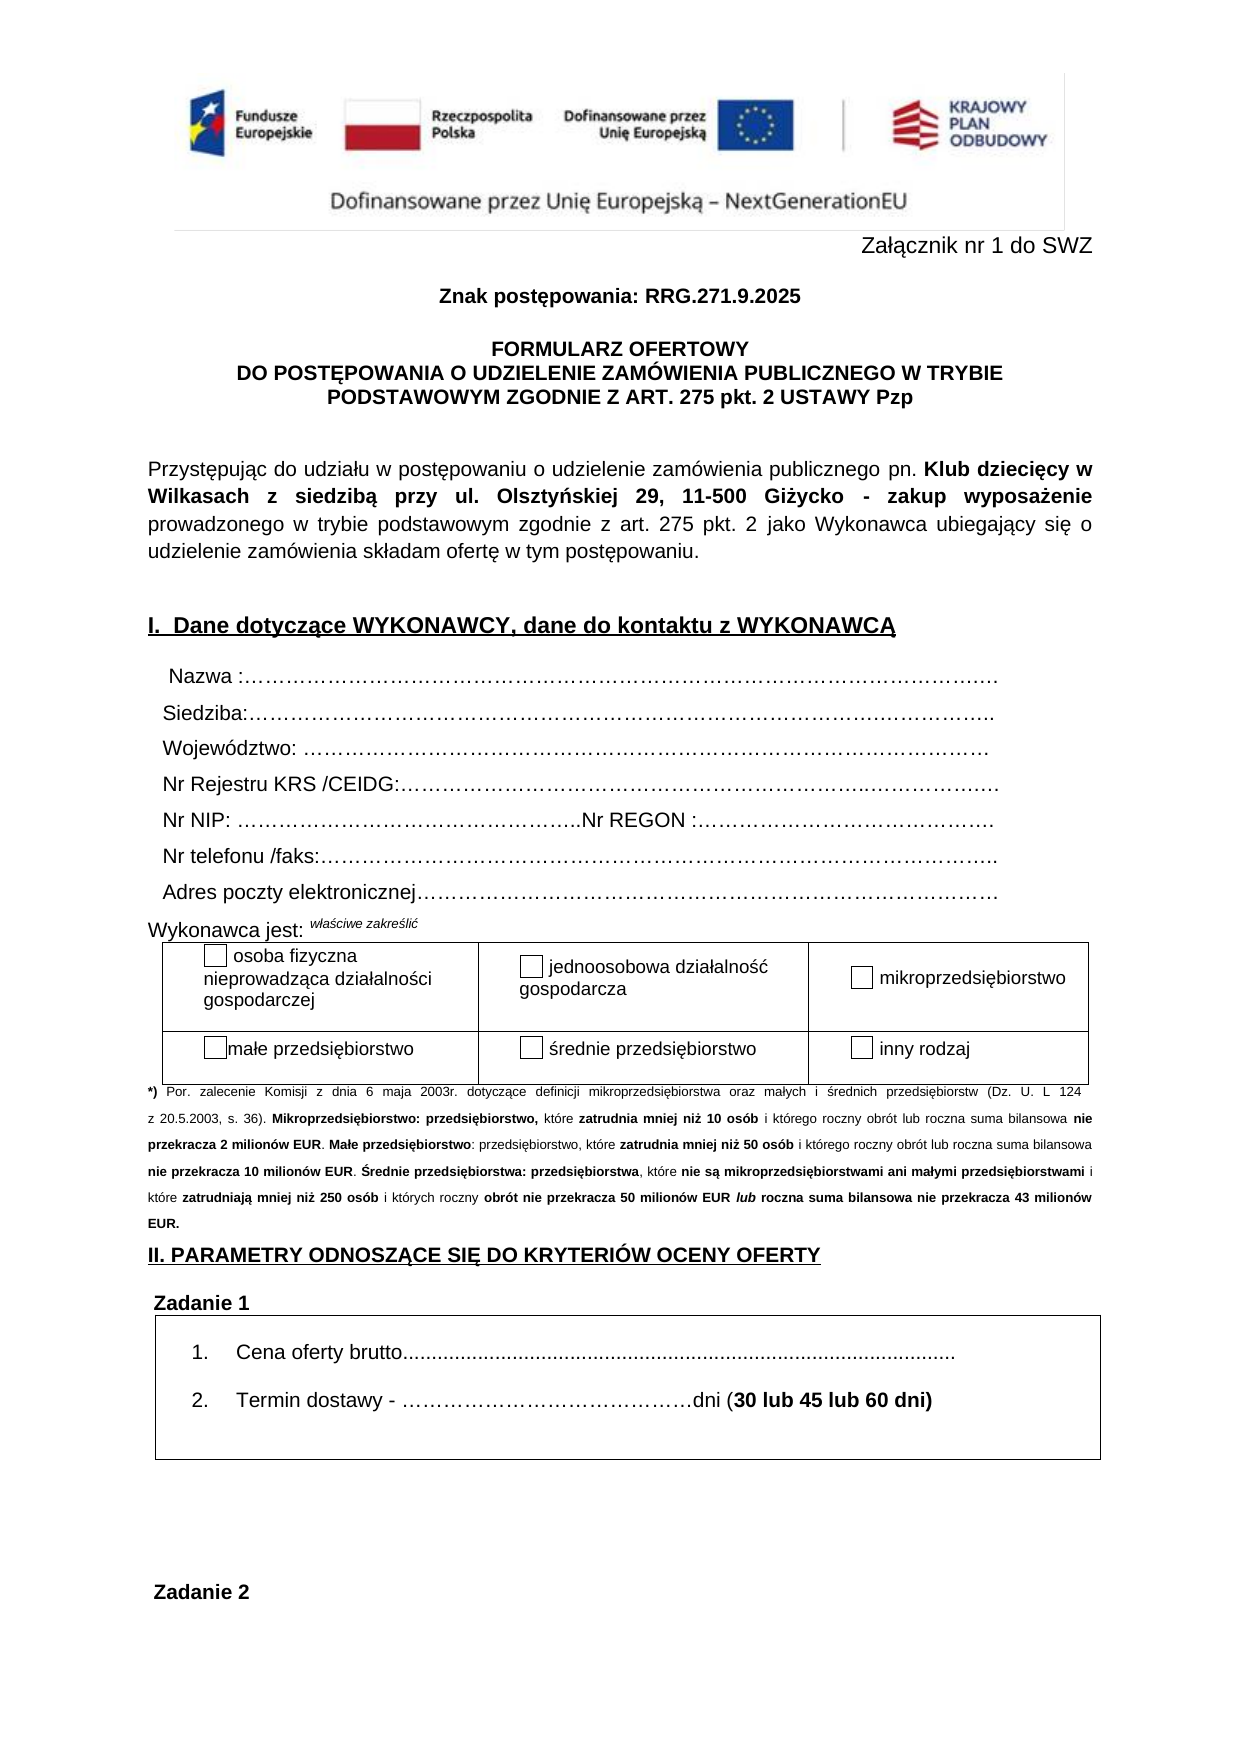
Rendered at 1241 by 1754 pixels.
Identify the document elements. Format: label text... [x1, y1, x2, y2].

text Nr telefonu /faks:…………………………………………………………………………………….. [162, 844, 1093, 868]
text Adres poczty elektronicznej………………………………………………………………………… [162, 880, 1093, 904]
picture [174, 73, 1066, 232]
text Siedziba:……………………………………………………………………………….…………….. [162, 700, 1093, 724]
table_header mikroprzedsiębiorstwo [809, 943, 1088, 1031]
table_cell średnie przedsiębiorstwo [479, 1032, 808, 1083]
text Nr Rejestru KRS /CEIDG:…………………………………………………………..…………….… [162, 772, 1093, 796]
text FORMULARZ OFERTOWY [148, 337, 1093, 361]
table_cell małe przedsiębiorstwo [163, 1032, 478, 1083]
text I. Dane dotyczące WYKONAWCY, dane do kontaktu z WYKONAWCĄ [148, 612, 1093, 638]
text Zadanie 1 [148, 1291, 1093, 1314]
text Nazwa :…………………………………………………………………………………………….… [162, 664, 1093, 688]
table_header osoba fizyczna nieprowadząca działalności gospodarczej [163, 943, 478, 1031]
text Zadanie 2 [148, 1580, 1093, 1604]
text Załącznik nr 1 do SWZ [148, 232, 1093, 258]
text *) Por. zalecenie Komisji z dnia 6 maja 2003r. dotyczące definicji mikroprzedsiębiorstwa oraz małych i średnich przedsiębiorstw (Dz. U. L 124 z 20.5.2003, s. 36). Mikroprzedsiębiorstwo: przedsiębiorstwo, które zatrudnia mniej niż 10 osób i którego roczny obrót lub roczna suma bilansowa nie przekracza 2 milionów EUR. Małe przedsiębiorstwo: przedsiębiorstwo, które zatrudnia mniej niż 50 osób i którego roczny obrót lub roczna suma bilansowa nie przekracza 10 milionów EUR. Średnie przedsiębiorstwa: przedsiębiorstwa, które nie są mikroprzedsiębiorstwami ani małymi przedsiębiorstwami i które zatrudniają mniej niż 250 osób i których roczny obrót nie przekracza 50 milionów EUR lub roczna suma bilansowa nie przekracza 43 milionów EUR. [148, 1084, 1093, 1243]
text DO POSTĘPOWANIA O UDZIELENIE ZAMÓWIENIA PUBLICZNEGO W TRYBIE PODSTAWOWYM ZGODNIE Z ART. 275 pkt. 2 USTAWY Pzp [148, 361, 1093, 409]
text Przystępując do udziału w postępowaniu o udzielenie zamówienia publicznego pn. Klub dziecięcy w Wilkasach z siedzibą przy ul. Olsztyńskiej 29, 11-500 Giżycko - zakup wyposażenie prowadzonego w trybie podstawowym zgodnie z art. 275 pkt. 2 jako Wykonawca ubiegający się o udzielenie zamówienia składam ofertę w tym postępowaniu. [148, 457, 1093, 563]
text Wykonawca jest: właściwe zakreślić [148, 916, 1093, 942]
text Znak postępowania: RRG.271.9.2025 [148, 284, 1093, 308]
table_cell inny rodzaj [809, 1032, 1088, 1083]
text Nr NIP: …………………………………………..Nr REGON :……………………………………. [162, 808, 1093, 832]
text Województwo: ……………………………………………………………………………………… [162, 736, 1093, 760]
table_header jednoosobowa działalność gospodarcza [479, 943, 808, 1031]
text II. PARAMETRY ODNOSZĄCE SIĘ DO KRYTERIÓW OCENY OFERTY [148, 1243, 1093, 1267]
